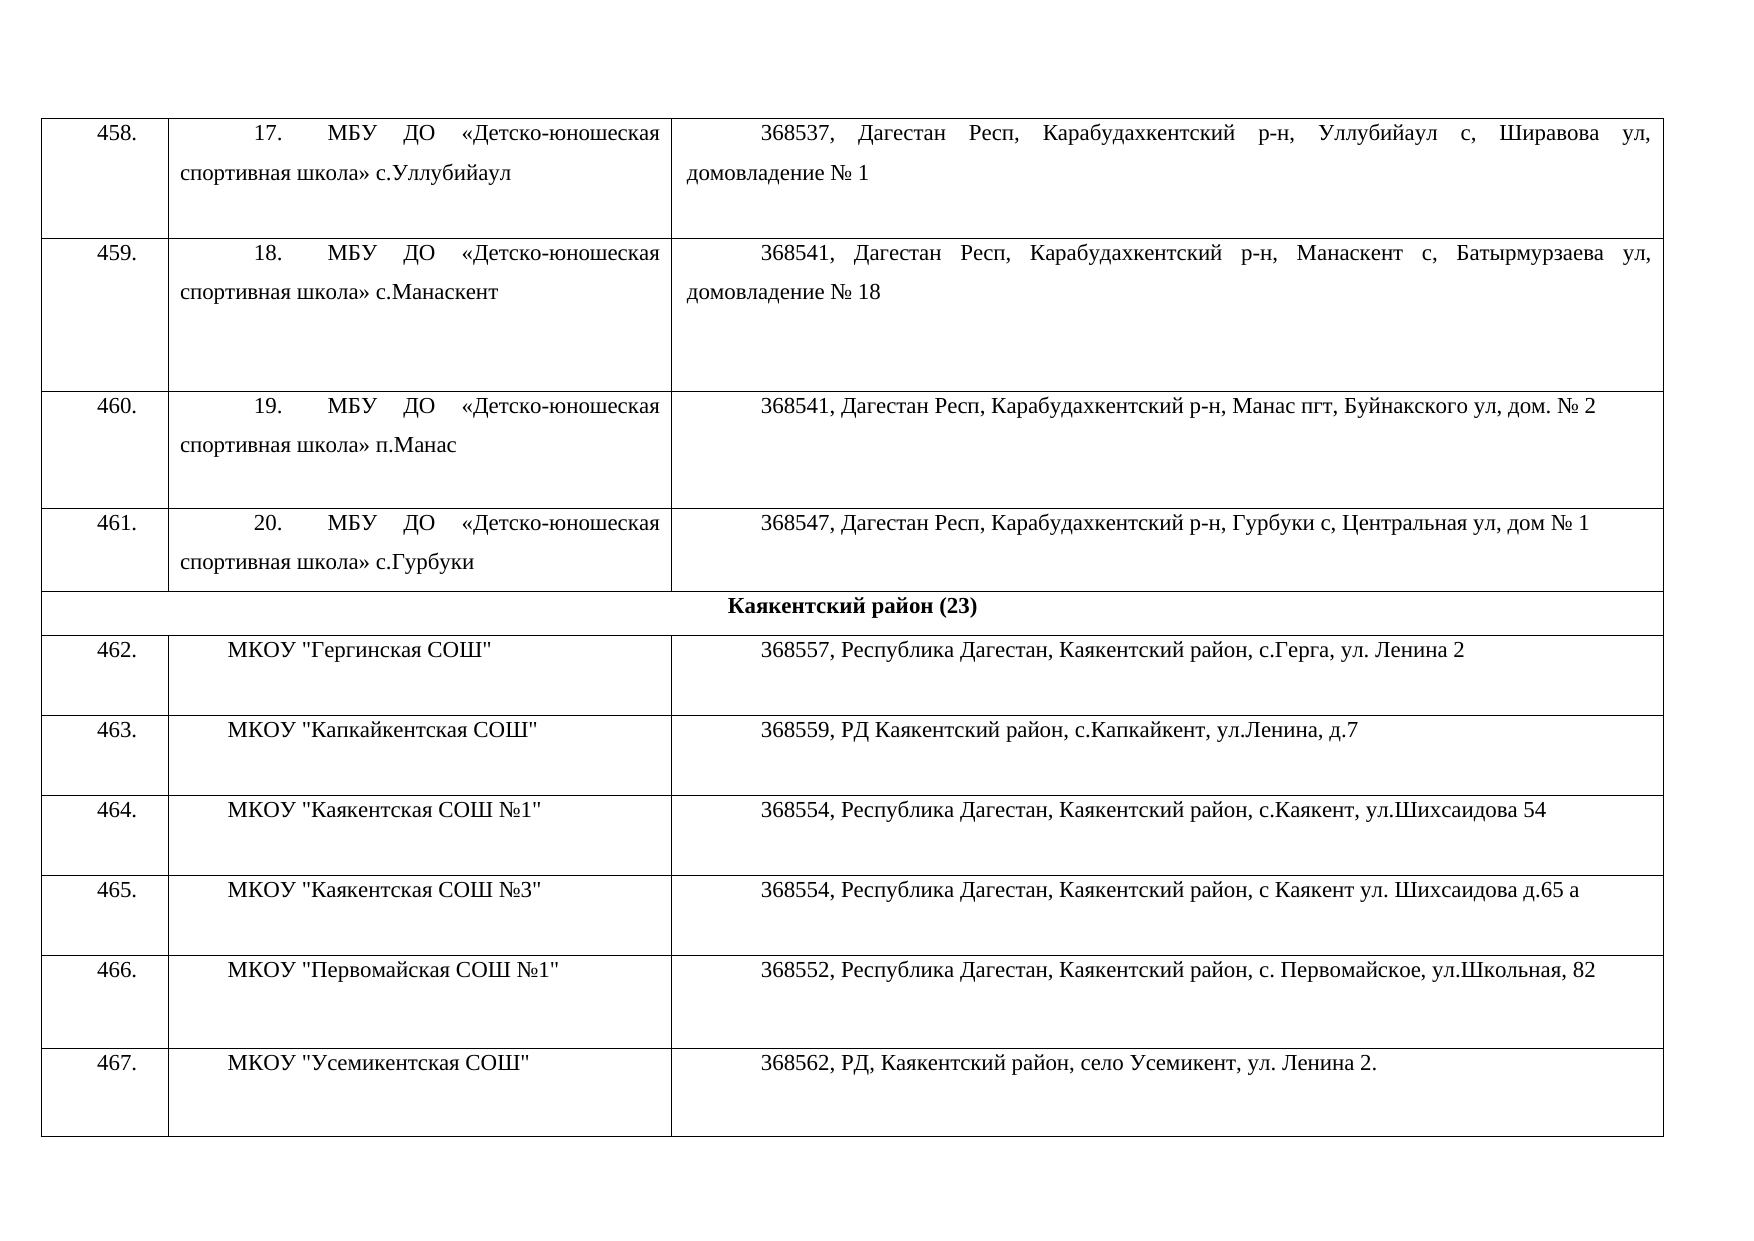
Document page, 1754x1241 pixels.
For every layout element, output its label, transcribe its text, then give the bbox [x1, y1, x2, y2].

table_cell МКОУ "Каякентская СОШ №1" [169, 796, 671, 875]
table_cell 368554, Республика Дагестан, Каякентский район, с Каякент ул. Шихсаидова д.65 а [672, 876, 1663, 955]
table_cell 368562, РД, Каякентский район, село Усемикент, ул. Ленина 2. [672, 1049, 1663, 1136]
table_cell 368541, Дагестан Респ, Карабудахкентский р-н, Манас пгт, Буйнакского ул, дом. № 2 [672, 392, 1663, 507]
table_cell 368559, РД Каякентский район, с.Капкайкент, ул.Ленина, д.7 [672, 716, 1663, 795]
table_cell [42, 876, 168, 955]
table_cell МКОУ "Первомайская СОШ №1" [169, 956, 671, 1048]
table_cell 368547, Дагестан Респ, Карабудахкентский р-н, Гурбуки с, Центральная ул, дом № 1 [672, 509, 1663, 591]
table_cell 368552, Реcпублика Дагестан, Каякентский район, с. Первомайское, ул.Школьная, 82 [672, 956, 1663, 1048]
table_cell [42, 509, 168, 591]
table_cell [42, 119, 168, 238]
table_cell [42, 956, 168, 1048]
table_cell МКОУ "Каякентская СОШ №3" [169, 876, 671, 955]
table_cell МБУ ДО «Детско-юношеская спортивная школа» с.Уллубийаул [169, 119, 671, 238]
table_cell [42, 392, 168, 507]
table_cell [42, 239, 168, 391]
table_cell [42, 636, 168, 715]
table_cell 368554, Республика Дагестан, Каякентский район, с.Каякент, ул.Шихсаидова 54 [672, 796, 1663, 875]
table_cell Каякентский район (23) [42, 592, 1663, 635]
table_cell МБУ ДО «Детско-юношеская спортивная школа» с.Манаскент [169, 239, 671, 391]
table_cell 368541, Дагестан Респ, Карабудахкентский р-н, Манаскент с, Батырмурзаева ул, домовладение № 18 [672, 239, 1663, 391]
table_cell [42, 1049, 168, 1136]
table_cell МБУ ДО «Детско-юношеская спортивная школа» п.Манас [169, 392, 671, 507]
table_cell МКОУ "Капкайкентская СОШ" [169, 716, 671, 795]
table_cell МБУ ДО «Детско-юношеская спортивная школа» с.Гурбуки [169, 509, 671, 591]
table_cell 368557, Республика Дагестан, Каякентский район, с.Герга, ул. Ленина 2 [672, 636, 1663, 715]
table_cell МКОУ "Гергинская СОШ" [169, 636, 671, 715]
table_cell 368537, Дагестан Респ, Карабудахкентский р-н, Уллубийаул с, Ширавова ул, домовладение № 1 [672, 119, 1663, 238]
table_cell [42, 796, 168, 875]
table_cell [42, 716, 168, 795]
table_cell МКОУ "Усемикентская СОШ" [169, 1049, 671, 1136]
